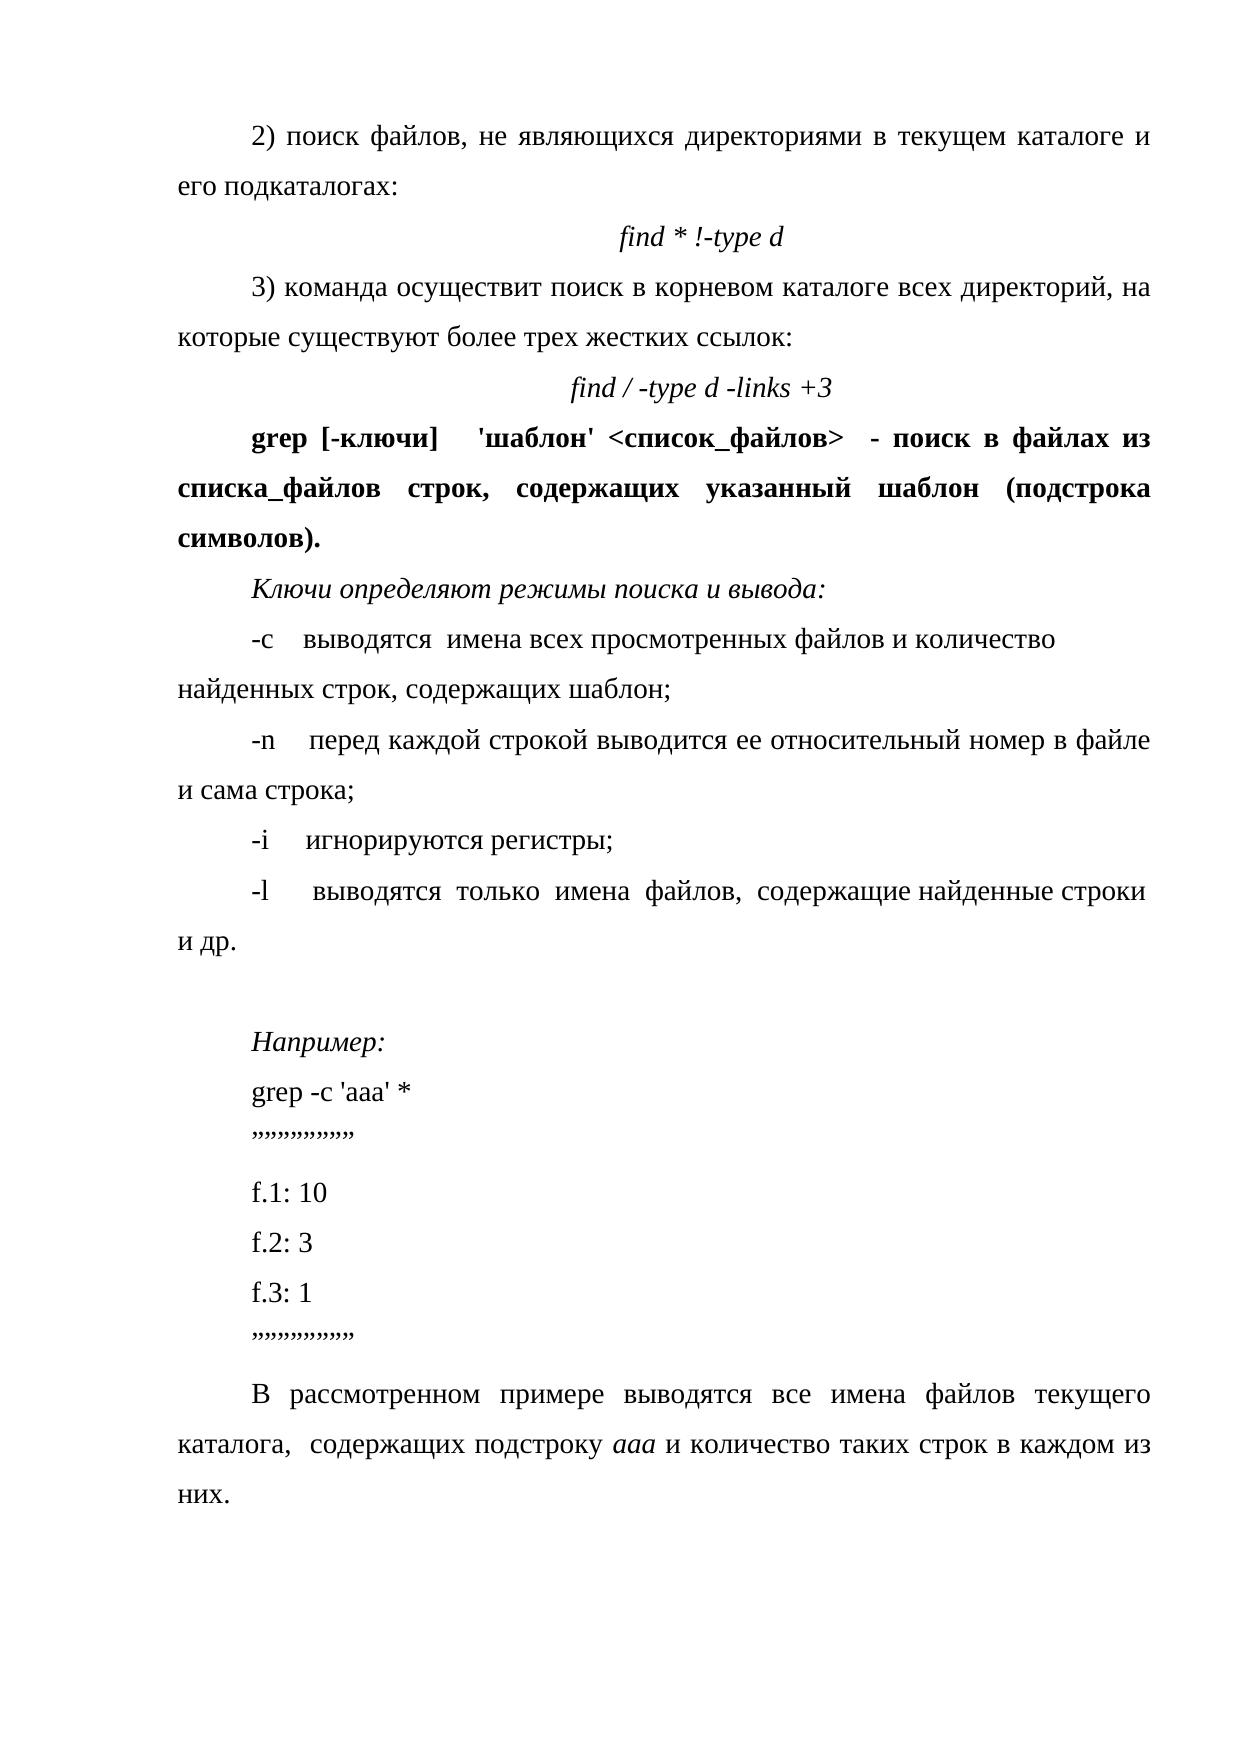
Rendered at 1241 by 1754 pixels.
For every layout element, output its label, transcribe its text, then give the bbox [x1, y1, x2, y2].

text f.1: 10 [177, 1175, 1152, 1208]
text 3) команда осуществит поиск в корневом каталоге всех директорий, на которые существуют более трех жестких ссылок: [177, 269, 1152, 353]
text find / -type d -links +3 [177, 370, 1152, 403]
text 2) поиск файлов, не являющихся директориями в текущем каталоге и его подкаталогах: [177, 118, 1152, 202]
text Ключи определяют режимы поиска и вывода: [177, 571, 1152, 604]
text -c выводятся имена всех просмотренных файлов и количество найденных строк, содержащих шаблон; [177, 621, 1152, 705]
text ”””””””” [177, 1124, 1152, 1158]
text f.2: 3 [177, 1225, 1152, 1258]
text find * !-type d [177, 219, 1152, 252]
text Например: [177, 1024, 1152, 1057]
text f.3: 1 [177, 1275, 1152, 1309]
text grep -c 'aaa' * [177, 1074, 1152, 1108]
text -l выводятся только имена файлов, содержащие найденные строки и др. [177, 873, 1152, 957]
text -i игнорируются регистры; [177, 822, 1152, 856]
text -n перед каждой строкой выводится ее относительный номер в файле и сама строка; [177, 722, 1152, 806]
text В рассмотренном примере выводятся все имена файлов текущего каталога, содержащих подстроку aaa и количество таких строк в каждом из них. [177, 1376, 1152, 1510]
text ”””””””” [177, 1326, 1152, 1359]
text grep [-ключи] 'шаблон' <список_файлов> - поиск в файлах из списка_файлов строк, содержащих указанный шаблон (подстрока символов). [177, 420, 1152, 554]
